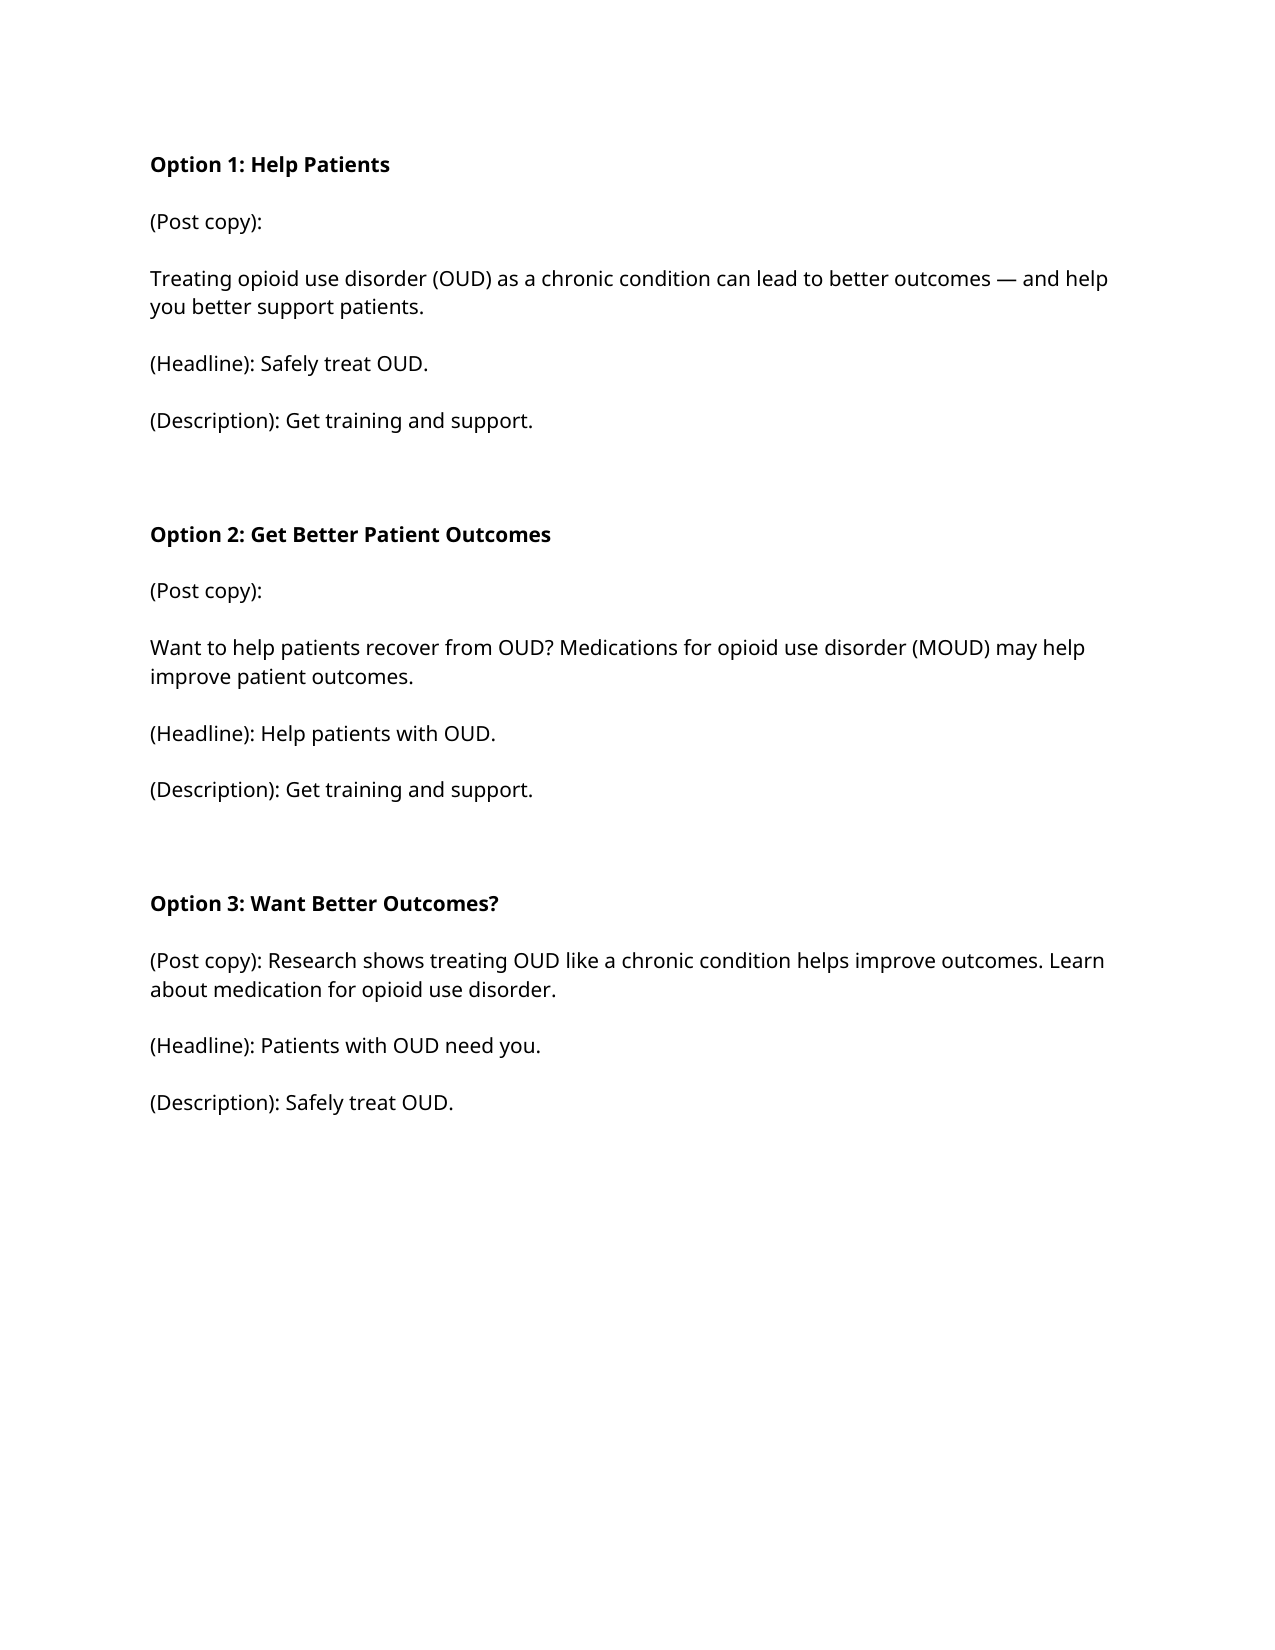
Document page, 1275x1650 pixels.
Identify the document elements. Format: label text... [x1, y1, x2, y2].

text (Post copy): [150, 207, 1125, 235]
text (Description): Safely treat OUD. [150, 1088, 1125, 1117]
text Want to help patients recover from OUD? Medications for opioid use disorder (MOUD) may help improve patient outcomes. [150, 633, 1125, 690]
text Option 2: Get Better Patient Outcomes [150, 520, 1125, 548]
text (Headline): Patients with OUD need you. [150, 1032, 1125, 1060]
text (Headline): Safely treat OUD. [150, 349, 1125, 377]
text Treating opioid use disorder (OUD) as a chronic condition can lead to better outcomes — and help you better support patients. [150, 264, 1125, 321]
text (Description): Get training and support. [150, 776, 1125, 804]
text Option 1: Help Patients [150, 150, 1125, 178]
text Option 3: Want Better Outcomes? [150, 889, 1125, 918]
text (Post copy): [150, 577, 1125, 605]
text (Description): Get training and support. [150, 406, 1125, 434]
text (Headline): Help patients with OUD. [150, 719, 1125, 747]
text (Post copy): Research shows treating OUD like a chronic condition helps improve outcomes. Learn about medication for opioid use disorder. [150, 946, 1125, 1003]
